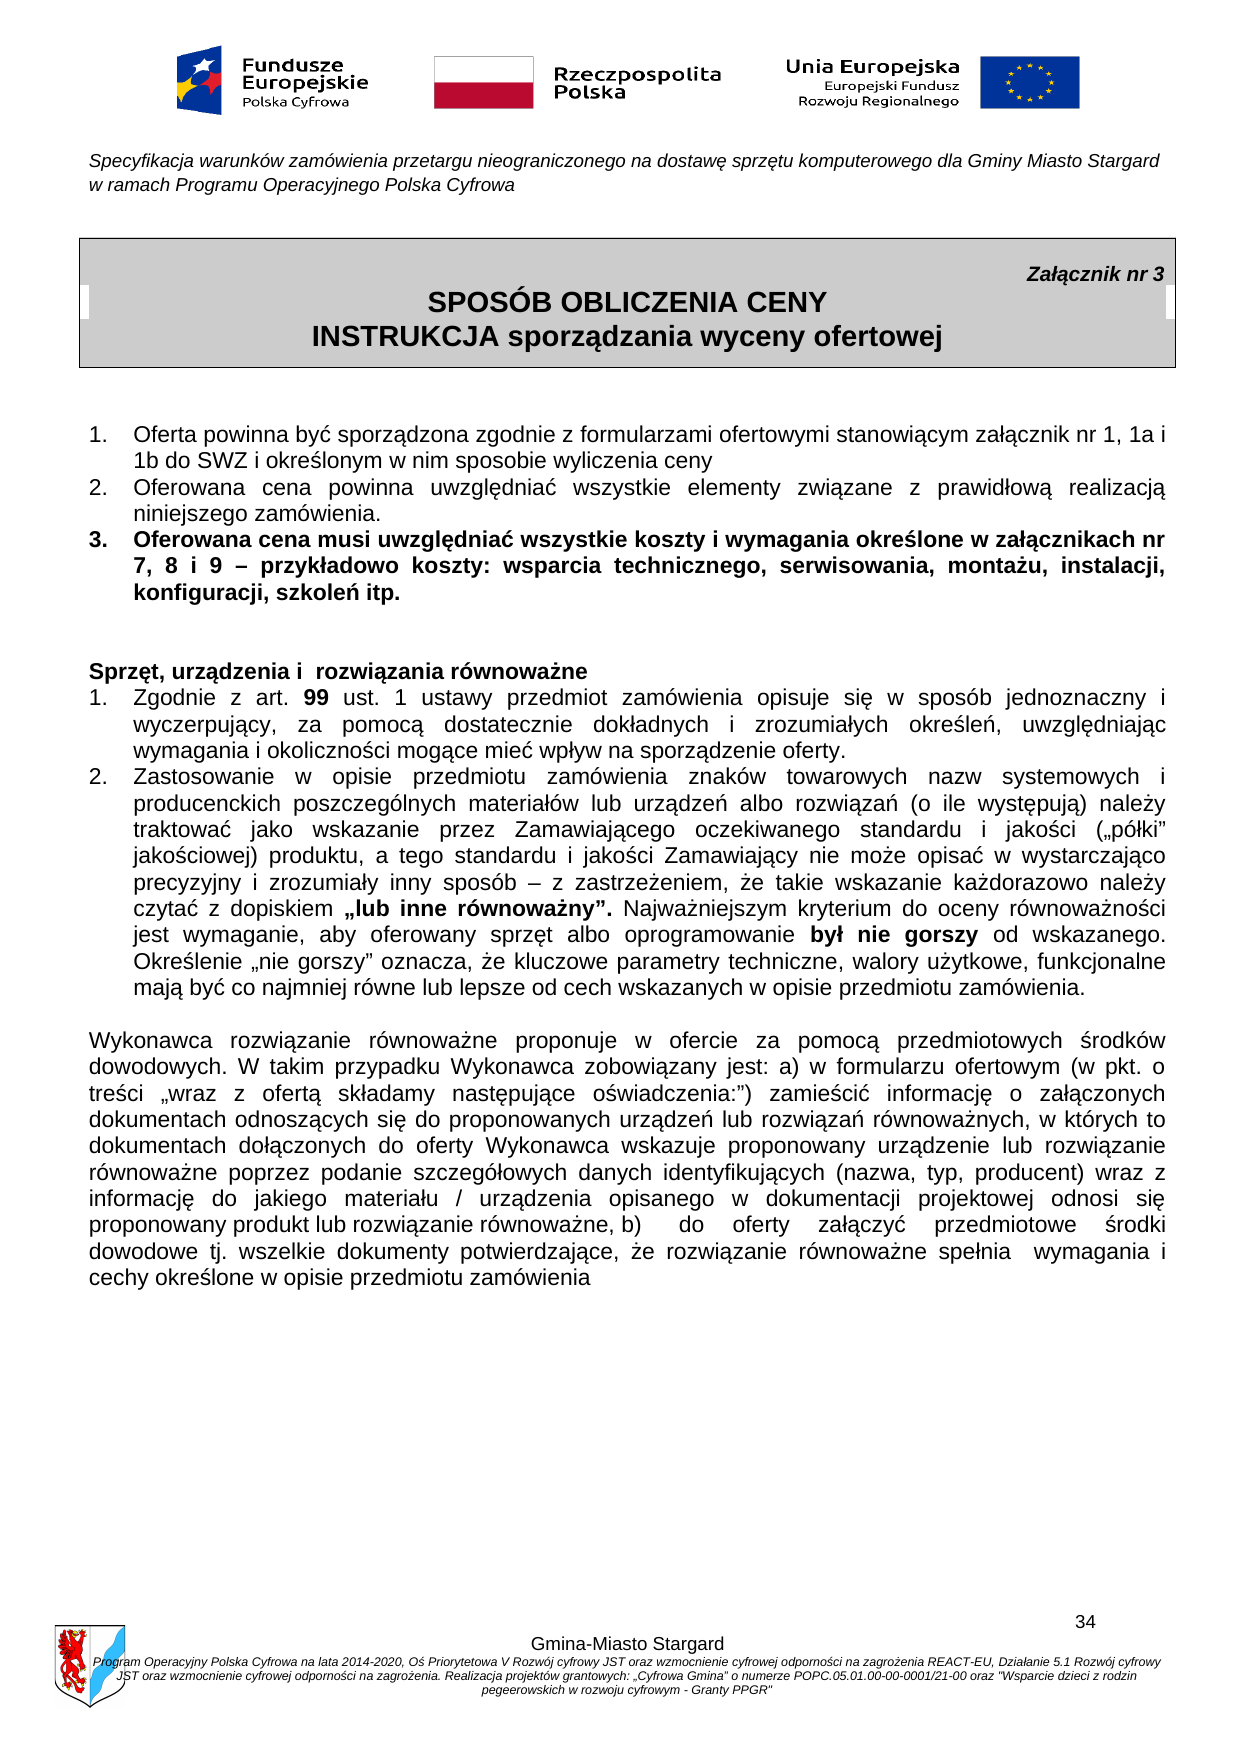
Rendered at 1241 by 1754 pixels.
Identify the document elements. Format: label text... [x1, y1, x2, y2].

text Wykonawca rozwiązanie równoważne proponuje w ofercie za pomocą przedmiotowych środków dowodowych. W takim przypadku Wykonawca zobowiązany jest: a) w formularzu ofertowym (w pkt. o treści „wraz z ofertą składamy następujące oświadczenia:”) zamieścić informację o załączonych dokumentach odnoszących się do proponowanych urządzeń lub rozwiązań równoważnych, w których to dokumentach dołączonych do oferty Wykonawca wskazuje proponowany urządzenie lub rozwiązanie równoważne poprzez podanie szczegółowych danych identyfikujących (nazwa, typ, producent) wraz z informację do jakiego materiału / urządzenia opisanego w dokumentacji projektowej odnosi się proponowany produkt lub rozwiązanie równoważne, b) do oferty załączyć przedmiotowe środki dowodowe tj. wszelkie dokumenty potwierdzające, że rozwiązanie równoważne spełnia wymagania i cechy określone w opisie przedmiotu zamówienia [89, 1027, 1166, 1290]
picture [54, 1625, 126, 1708]
list Oferowana cena powinna uwzględniać wszystkie elementy związane z prawidłową realizacją niniejszego zamówienia. [89, 473, 1166, 526]
list Oferta powinna być sporządzona zgodnie z formularzami ofertowymi stanowiącym załącznik nr 1, 1a i 1b do SWZ i określonym w nim sposobie wyliczenia ceny [89, 421, 1166, 473]
list Zgodnie z art. 99 ust. 1 ustawy przedmiot zamówienia opisuje się w sposób jednoznaczny i wyczerpujący, za pomocą dostatecznie dokładnych i zrozumiałych określeń, uwzględniając wymagania i okoliczności mogące mieć wpływ na sporządzenie oferty. [89, 684, 1166, 763]
picture [155, 28, 1100, 132]
list Oferowana cena musi uwzględniać wszystkie koszty i wymagania określone w załącznikach nr 7, 8 i 9 – przykładowo koszty: wsparcia technicznego, serwisowania, montażu, instalacji, konfiguracji, szkoleń itp. [89, 526, 1166, 605]
list Zastosowanie w opisie przedmiotu zamówienia znaków towarowych nazw systemowych i producenckich poszczególnych materiałów lub urządzeń albo rozwiązań (o ile występują) należy traktować jako wskazanie przez Zamawiającego oczekiwanego standardu i jakości („półki” jakościowej) produktu, a tego standardu i jakości Zamawiający nie może opisać w wystarczająco precyzyjny i zrozumiały inny sposób – z zastrzeżeniem, że takie wskazanie każdorazowo należy czytać z dopiskiem „lub inne równoważny”. Najważniejszym kryterium do oceny równoważności jest wymaganie, aby oferowany sprzęt albo oprogramowanie był nie gorszy od wskazanego. Określenie „nie gorszy” oznacza, że kluczowe parametry techniczne, walory użytkowe, funkcjonalne mają być co najmniej równe lub lepsze od cech wskazanych w opisie przedmiotu zamówienia. [89, 763, 1166, 1001]
subtitle INSTRUKCJA sporządzania wyceny ofertowej [80, 295, 1175, 367]
subtitle Załącznik nr 3 [80, 239, 1175, 285]
text Sprzęt, urządzenia i rozwiązania równoważne [89, 658, 1166, 684]
